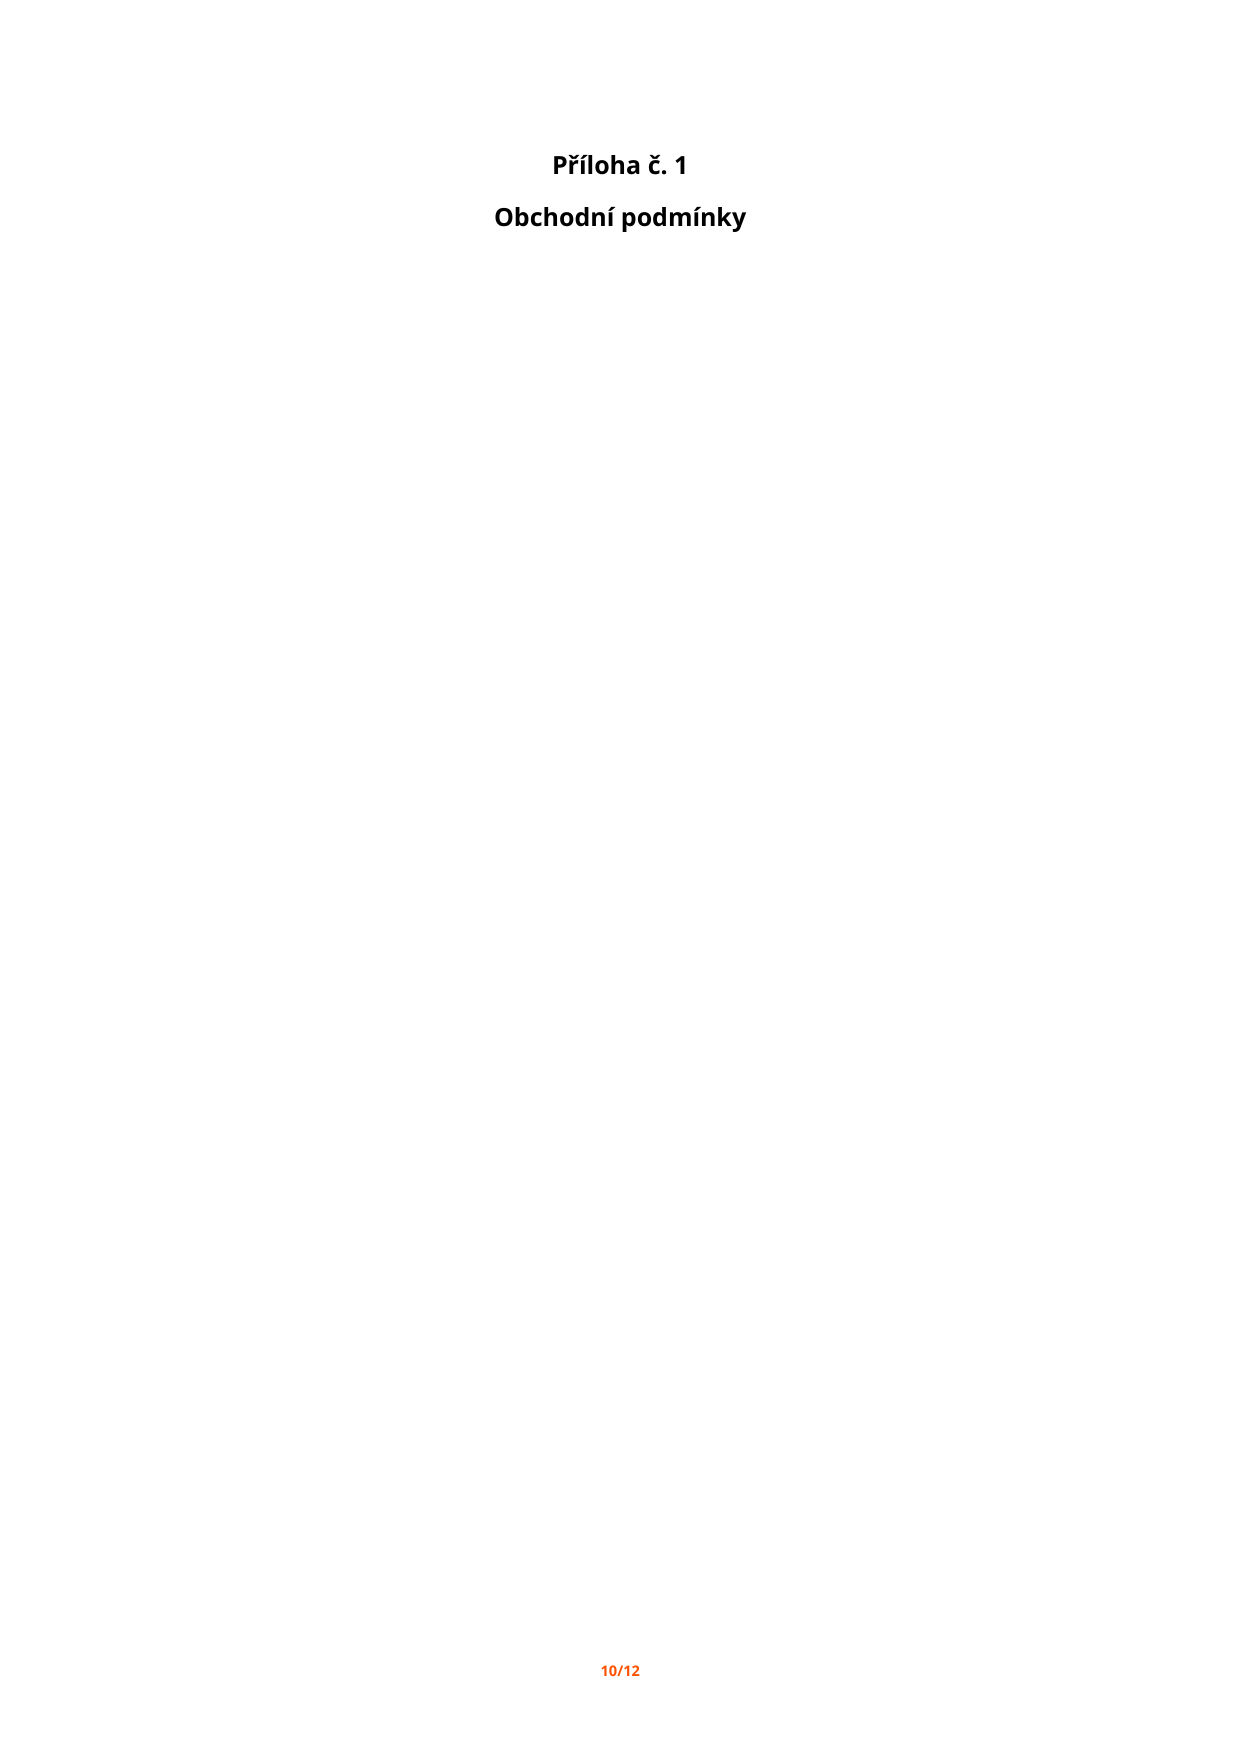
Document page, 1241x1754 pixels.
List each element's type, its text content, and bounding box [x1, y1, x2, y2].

text Obchodní podmínky [148, 199, 1093, 233]
text Příloha č. 1 [148, 148, 1093, 182]
